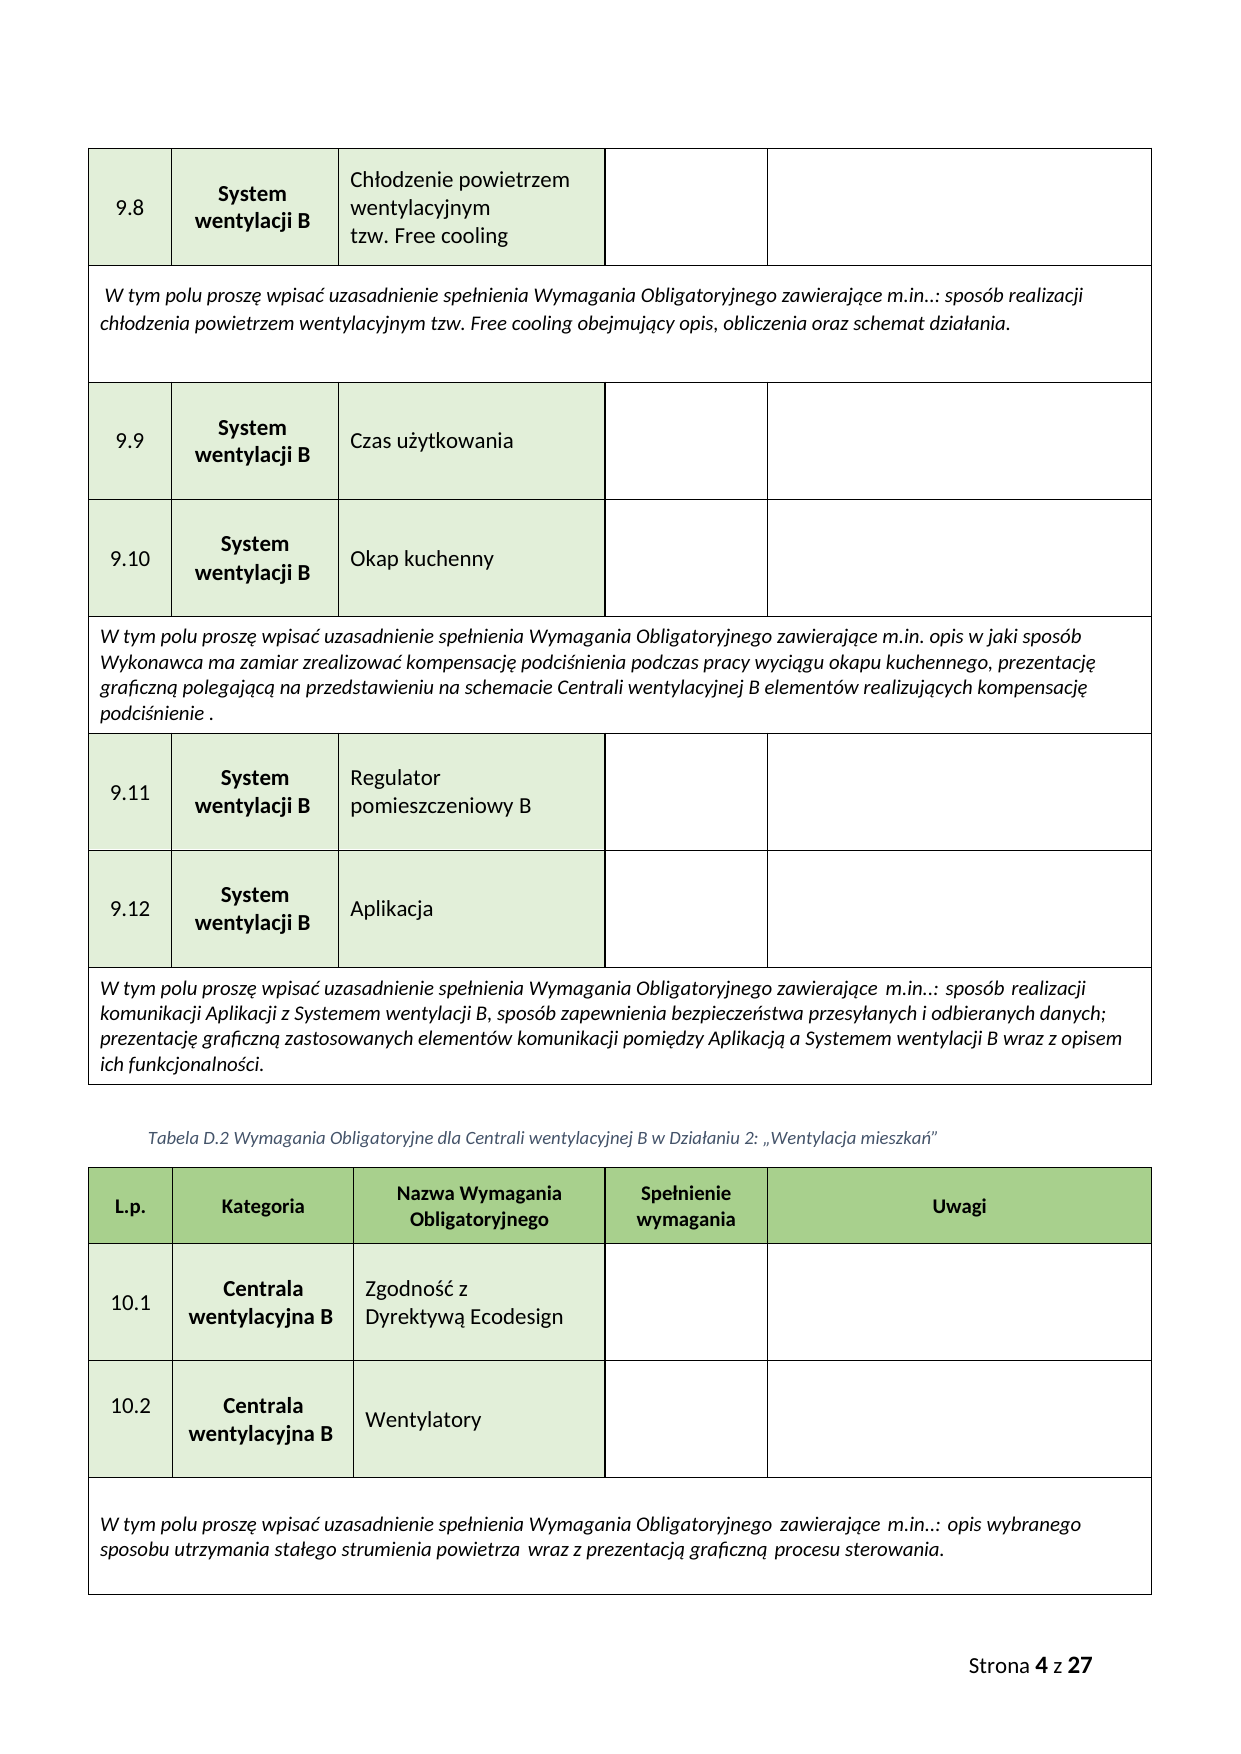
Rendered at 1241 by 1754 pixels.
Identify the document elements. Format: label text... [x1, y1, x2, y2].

table_header Spełnienie wymagania [606, 1168, 767, 1243]
table_cell 9.12 [89, 851, 171, 967]
table_cell System wentylacji B [172, 851, 338, 967]
table_cell [768, 1244, 1151, 1360]
table_cell [606, 851, 767, 967]
table_cell [768, 1361, 1151, 1477]
table_cell [606, 383, 767, 499]
table_cell Centrala wentylacyjna B [173, 1244, 353, 1360]
table_cell Regulator pomieszczeniowy B [339, 734, 604, 849]
table_cell [768, 500, 1151, 616]
table_cell Wentylatory [354, 1361, 604, 1477]
table_cell 9.11 [89, 734, 171, 849]
table_cell [768, 383, 1151, 499]
table_header Uwagi [768, 1168, 1151, 1243]
table_cell System wentylacji B [172, 149, 338, 265]
table_cell Czas użytkowania [339, 383, 604, 499]
table_cell 9.10 [89, 500, 171, 616]
table_cell Chłodzenie powietrzem wentylacyjnym tzw. Free cooling [339, 149, 604, 265]
table_cell Okap kuchenny [339, 500, 604, 616]
table_cell System wentylacji B [172, 500, 338, 616]
table_cell 9.9 [89, 383, 171, 499]
table_cell W tym polu proszę wpisać uzasadnienie spełnienia Wymagania Obligatoryjnego zawierające m.in..: sposób realizacji chłodzenia powietrzem wentylacyjnym tzw. Free cooling obejmujący opis, obliczenia oraz schemat działania. [89, 266, 1151, 382]
table_cell W tym polu proszę wpisać uzasadnienie spełnienia Wymagania Obligatoryjnego zawierające m.in. opis w jaki sposób Wykonawca ma zamiar zrealizować kompensację podciśnienia podczas pracy wyciągu okapu kuchennego, prezentację graficzną polegającą na przedstawieniu na schemacie Centrali wentylacyjnej B elementów realizujących kompensację podciśnienie . [89, 617, 1151, 733]
table_cell [606, 1361, 767, 1477]
table_cell [768, 851, 1151, 967]
table_header L.p. [89, 1168, 172, 1243]
table_cell [768, 149, 1151, 265]
table_cell [606, 149, 767, 265]
table_cell 10.1 [89, 1244, 172, 1360]
table_cell System wentylacji B [172, 734, 338, 849]
table_cell W tym polu proszę wpisać uzasadnienie spełnienia Wymagania Obligatoryjnego zawierające m.in..: opis wybranego sposobu utrzymania stałego strumienia powietrza wraz z prezentacją graficzną procesu sterowania. [89, 1478, 1151, 1594]
table_cell [606, 1244, 767, 1360]
table_cell Zgodność z Dyrektywą Ecodesign [354, 1244, 604, 1360]
table_cell Aplikacja [339, 851, 604, 967]
table_cell System wentylacji B [172, 383, 338, 499]
table_cell Centrala wentylacyjna B [173, 1361, 353, 1477]
table_cell 9.8 [89, 149, 171, 265]
text Tabela D.2 Wymagania Obligatoryjne dla Centrali wentylacyjnej B w Działaniu 2: „Wentylacja mieszkań” [148, 1126, 1092, 1149]
table_cell W tym polu proszę wpisać uzasadnienie spełnienia Wymagania Obligatoryjnego zawierające m.in..: sposób realizacji komunikacji Aplikacji z Systemem wentylacji B, sposób zapewnienia bezpieczeństwa przesyłanych i odbieranych danych; prezentację graficzną zastosowanych elementów komunikacji pomiędzy Aplikacją a Systemem wentylacji B wraz z opisem ich funkcjonalności. [89, 968, 1151, 1083]
table_cell 10.2 [89, 1361, 172, 1477]
table_cell [606, 500, 767, 616]
table_cell [768, 734, 1151, 849]
table_cell [606, 734, 767, 849]
table_header Kategoria [173, 1168, 353, 1243]
table_header Nazwa Wymagania Obligatoryjnego [354, 1168, 604, 1243]
